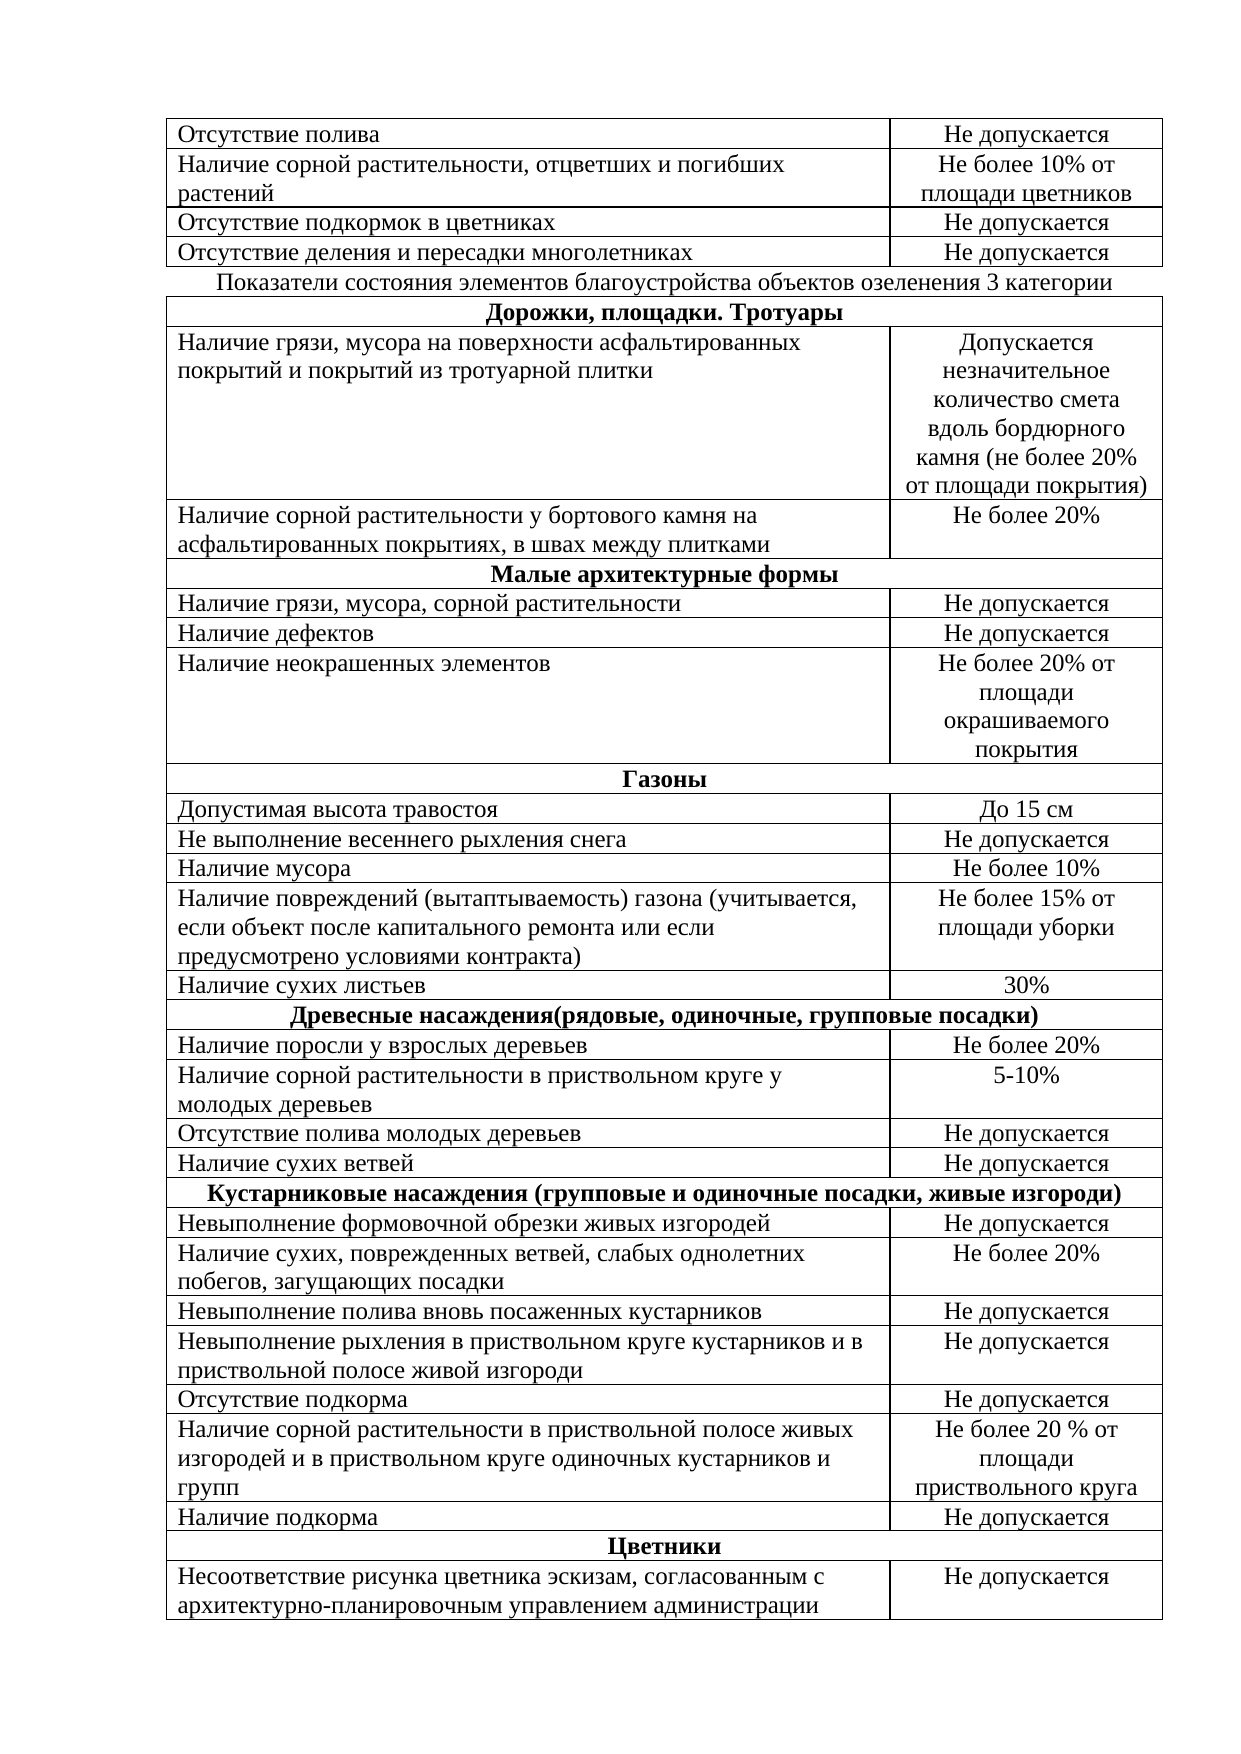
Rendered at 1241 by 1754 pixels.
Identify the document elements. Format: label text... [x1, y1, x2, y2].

table_cell Наличие подкорма [167, 1502, 889, 1530]
table_cell Не допускается [891, 1296, 1162, 1325]
table_cell Не более 10% от площади цветников [891, 149, 1162, 206]
table_cell Наличие грязи, мусора на поверхности асфальтированных покрытий и покрытий из тротуарной плитки [167, 327, 889, 499]
table_cell Цветники [167, 1531, 1162, 1560]
table_cell Невыполнение полива вновь посаженных кустарников [167, 1296, 889, 1325]
table_cell Не допускается [891, 237, 1162, 266]
table_cell Газоны [167, 764, 1162, 793]
table_cell Не допускается [891, 208, 1162, 236]
table_cell Не более 20% [891, 1238, 1162, 1295]
table_cell Не допускается [891, 1119, 1162, 1147]
table_cell Не более 15% от площади уборки [891, 883, 1162, 969]
table_cell 30% [891, 971, 1162, 999]
table_cell Не допускается [891, 1561, 1162, 1619]
table_cell Наличие сорной растительности в приствольном круге у молодых деревьев [167, 1060, 889, 1117]
table_cell Наличие дефектов [167, 618, 889, 647]
table_cell Не допускается [891, 1208, 1162, 1237]
table_cell Не более 10% [891, 854, 1162, 882]
table_cell Не допускается [891, 119, 1162, 148]
table_cell Не допускается [891, 1326, 1162, 1383]
table_cell Не допускается [891, 1148, 1162, 1177]
table_cell Наличие поросли у взрослых деревьев [167, 1030, 889, 1059]
table_cell Наличие грязи, мусора, сорной растительности [167, 589, 889, 617]
table_cell Не допускается [891, 1502, 1162, 1530]
table_cell Малые архитектурные формы [167, 559, 1162, 587]
table_cell Наличие сухих ветвей [167, 1148, 889, 1177]
table_cell Не допускается [891, 589, 1162, 617]
table_cell Наличие сухих листьев [167, 971, 889, 999]
table_cell Наличие сухих, поврежденных ветвей, слабых однолетних побегов, загущающих посадки [167, 1238, 889, 1295]
table_cell Не выполнение весеннего рыхления снега [167, 824, 889, 852]
table_cell Отсутствие полива [167, 119, 889, 148]
text Показатели состояния элементов благоустройства объектов озеленения 3 категории [177, 267, 1152, 296]
table_cell Не допускается [891, 618, 1162, 647]
table_cell Не более 20% от площади окрашиваемого покрытия [891, 648, 1162, 763]
table_cell До 15 см [891, 794, 1162, 823]
table_cell Отсутствие деления и пересадки многолетниках [167, 237, 889, 266]
table_cell Отсутствие подкорма [167, 1385, 889, 1413]
table_header Дорожки, площадки. Тротуары [167, 297, 1162, 326]
table_cell Не более 20 % от площади приствольного круга [891, 1414, 1162, 1501]
table_cell Не допускается [891, 1385, 1162, 1413]
table_cell Не более 20% [891, 500, 1162, 558]
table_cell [167, 1561, 889, 1619]
table_cell Наличие сорной растительности в приствольной полосе живых изгородей и в приствольном круге одиночных кустарников и групп [167, 1414, 889, 1501]
table_cell Наличие сорной растительности у бортового камня на асфальтированных покрытиях, в швах между плитками [167, 500, 889, 558]
table_cell Наличие мусора [167, 854, 889, 882]
table_cell Наличие повреждений (вытаптываемость) газона (учитывается, если объект после капитального ремонта или если предусмотрено условиями контракта) [167, 883, 889, 969]
table_cell Допустимая высота травостоя [167, 794, 889, 823]
table_cell Древесные насаждения(рядовые, одиночные, групповые посадки) [167, 1000, 1162, 1029]
table_cell Не допускается [891, 824, 1162, 852]
table_cell Отсутствие подкормок в цветниках [167, 208, 889, 236]
table_cell 5-10% [891, 1060, 1162, 1117]
table_cell Не более 20% [891, 1030, 1162, 1059]
table_cell Допускается незначительное количество смета вдоль бордюрного камня (не более 20% от площади покрытия) [891, 327, 1162, 499]
table_cell Наличие сорной растительности, отцветших и погибших растений [167, 149, 889, 206]
table_cell Невыполнение рыхления в приствольном круге кустарников и в приствольной полосе живой изгороди [167, 1326, 889, 1383]
table_cell Отсутствие полива молодых деревьев [167, 1119, 889, 1147]
table_cell Невыполнение формовочной обрезки живых изгородей [167, 1208, 889, 1237]
table_cell Кустарниковые насаждения (групповые и одиночные посадки, живые изгороди) [167, 1178, 1162, 1207]
table_cell Наличие неокрашенных элементов [167, 648, 889, 763]
